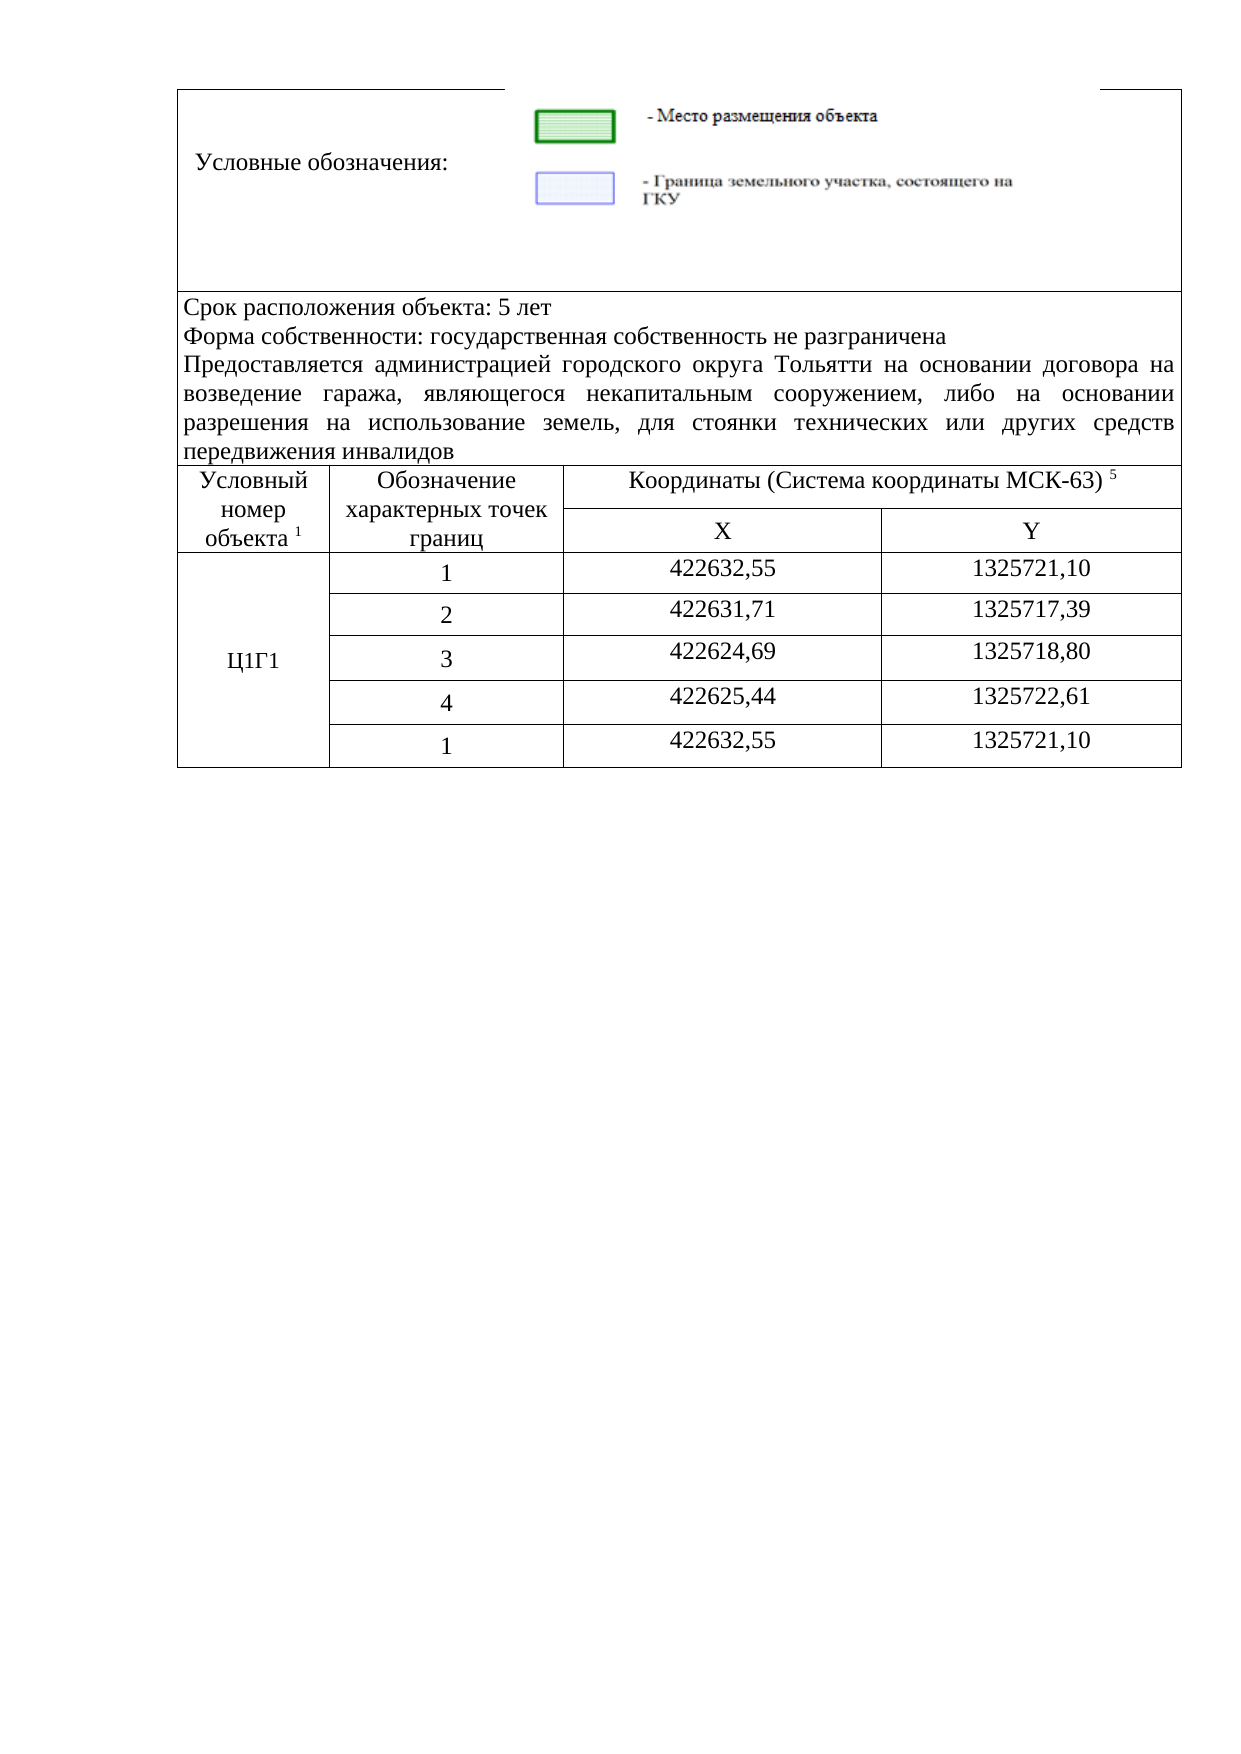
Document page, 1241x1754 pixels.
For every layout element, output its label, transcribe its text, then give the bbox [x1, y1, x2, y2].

table_cell 1 [330, 553, 563, 593]
table_cell Срок расположения объекта: 5 лет Форма собственности: государственная собственность не разграничена Предоставляется администрацией городского округа Тольятти на основании договора на возведение гаража, являющегося некапитальным сооружением, либо на основании разрешения на использование земель, для стоянки технических или других средств передвижения инвалидов [178, 292, 1181, 464]
table_cell 422631,71 [564, 594, 881, 635]
table_cell 1 [330, 725, 563, 767]
table_cell 3 [330, 636, 563, 680]
table_cell 4 [330, 681, 563, 724]
table_cell Обозначение характерных точек границ [330, 466, 563, 552]
table_cell 422632,55 [564, 725, 881, 767]
table_cell 422625,44 [564, 681, 881, 724]
picture [504, 89, 1100, 265]
table_cell Х [564, 509, 881, 552]
table_cell 1325722,61 [882, 681, 1181, 724]
table_cell 422632,55 [564, 553, 881, 593]
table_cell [178, 90, 1181, 291]
table_cell 1325721,10 [882, 553, 1181, 593]
table_cell Ц1Г1 [178, 553, 329, 767]
table_cell Координаты (Система координаты МСК-63) 5 [564, 466, 1181, 508]
table_cell Y [882, 509, 1181, 552]
table_cell 422624,69 [564, 636, 881, 680]
table_cell 1325717,39 [882, 594, 1181, 635]
table_cell Условный номер объекта 1 [178, 466, 329, 552]
table_cell 1325718,80 [882, 636, 1181, 680]
table_cell 1325721,10 [882, 725, 1181, 767]
table_cell 2 [330, 594, 563, 635]
